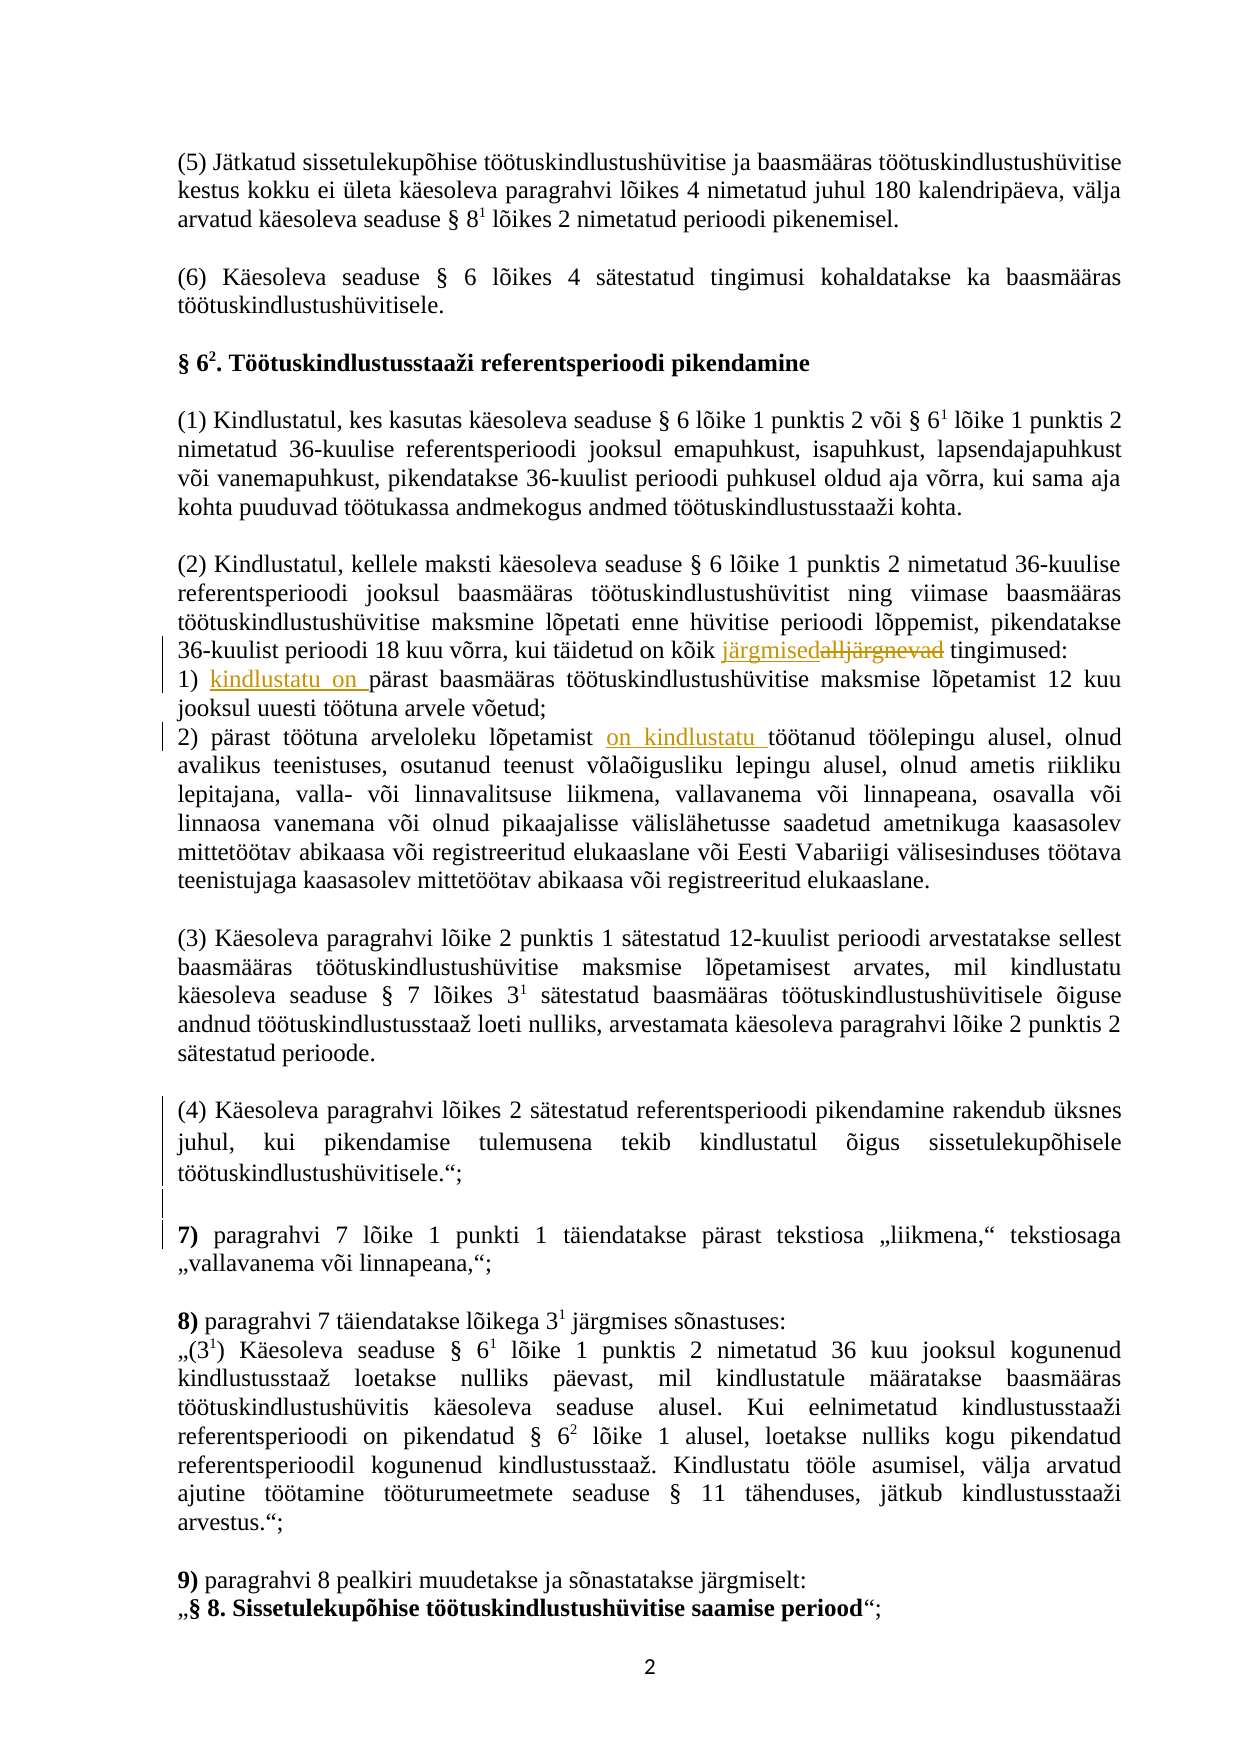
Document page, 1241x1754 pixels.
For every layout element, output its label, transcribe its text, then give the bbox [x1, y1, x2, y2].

text 2) pärast töötuna arveloleku lõpetamist töötanud töölepingu alusel, olnud avalikus teenistuses, osutanud teenust võlaõigusliku lepingu alusel, olnud ametis riikliku lepitajana, valla- või linnavalitsuse liikmena, vallavanema või linnapeana, osavalla või linnaosa vanemana või olnud pikaajalisse välislähetusse saadetud ametnikuga kaasasolev mittetöötav abikaasa või registreeritud elukaaslane või Eesti Vabariigi välisesinduses töötava teenistujaga kaasasolev mittetöötav abikaasa või registreeritud elukaaslane. [177, 722, 1122, 894]
text (2) Kindlustatul, kellele maksti käesoleva seaduse § 6 lõike 1 punktis 2 nimetatud 36-kuulise referentsperioodi jooksul baasmääras töötuskindlustushüvitist ning viimase baasmääras töötuskindlustushüvitise maksmine lõpetati enne hüvitise perioodi lõppemist, pikendatakse 36-kuulist perioodi 18 kuu võrra, kui täidetud on kõik tingimused: [177, 549, 1122, 664]
text 1) pärast baasmääras töötuskindlustushüvitise maksmise lõpetamist 12 kuu jooksul uuesti töötuna arvele võetud; [177, 664, 1122, 722]
text 8) paragrahvi 7 täiendatakse lõikega 31 järgmises sõnastuses: [177, 1306, 1122, 1335]
text (3) Käesoleva paragrahvi lõike 2 punktis 1 sätestatud 12-kuulist perioodi arvestatakse sellest baasmääras töötuskindlustushüvitise maksmise lõpetamisest arvates, mil kindlustatu käesoleva seaduse § 7 lõikes 31 sätestatud baasmääras töötuskindlustushüvitisele õiguse andnud töötuskindlustusstaaž loeti nulliks, arvestamata käesoleva paragrahvi lõike 2 punktis 2 sätestatud perioode. [177, 923, 1122, 1067]
text „§ 8. Sissetulekupõhise töötuskindlustushüvitise saamise periood“; [177, 1593, 1122, 1622]
text (6) Käesoleva seaduse § 6 lõikes 4 sätestatud tingimusi kohaldatakse ka baasmääras töötuskindlustushüvitisele. [177, 262, 1122, 319]
text 7) paragrahvi 7 lõike 1 punkti 1 täiendatakse pärast tekstiosa „liikmena,“ tekstiosaga „vallavanema või linnapeana,“; [177, 1220, 1122, 1277]
text 9) paragrahvi 8 pealkiri muudetakse ja sõnastatakse järgmiselt: [177, 1565, 1122, 1593]
text „(31) Käesoleva seaduse § 61 lõike 1 punktis 2 nimetatud 36 kuu jooksul kogunenud kindlustusstaaž loetakse nulliks päevast, mil kindlustatule määratakse baasmääras töötuskindlustushüvitis käesoleva seaduse alusel. Kui eelnimetatud kindlustusstaaži referentsperioodi on pikendatud § 62 lõike 1 alusel, loetakse nulliks kogu pikendatud referentsperioodil kogunenud kindlustusstaaž. Kindlustatu tööle asumisel, välja arvatud ajutine töötamine tööturumeetmete seaduse § 11 tähenduses, jätkub kindlustusstaaži arvestus.“; [177, 1335, 1122, 1536]
text (4) Käesoleva paragrahvi lõikes 2 sätestatud referentsperioodi pikendamine rakendub üksnes juhul, kui pikendamise tulemusena tekib kindlustatul õigus sissetulekupõhisele töötuskindlustushüvitisele.“; [177, 1096, 1122, 1186]
text (5) Jätkatud sissetulekupõhise töötuskindlustushüvitise ja baasmääras töötuskindlustushüvitise kestus kokku ei ületa käesoleva paragrahvi lõikes 4 nimetatud juhul 180 kalendripäeva, välja arvatud käesoleva seaduse § 81 lõikes 2 nimetatud perioodi pikenemisel. [177, 147, 1122, 233]
text (1) Kindlustatul, kes kasutas käesoleva seaduse § 6 lõike 1 punktis 2 või § 61 lõike 1 punktis 2 nimetatud 36-kuulise referentsperioodi jooksul emapuhkust, isapuhkust, lapsendajapuhkust või vanemapuhkust, pikendatakse 36-kuulist perioodi puhkusel oldud aja võrra, kui sama aja kohta puuduvad töötukassa andmekogus andmed töötuskindlustusstaaži kohta. [177, 406, 1122, 521]
text § 62. Töötuskindlustusstaaži referentsperioodi pikendamine [177, 348, 1122, 377]
